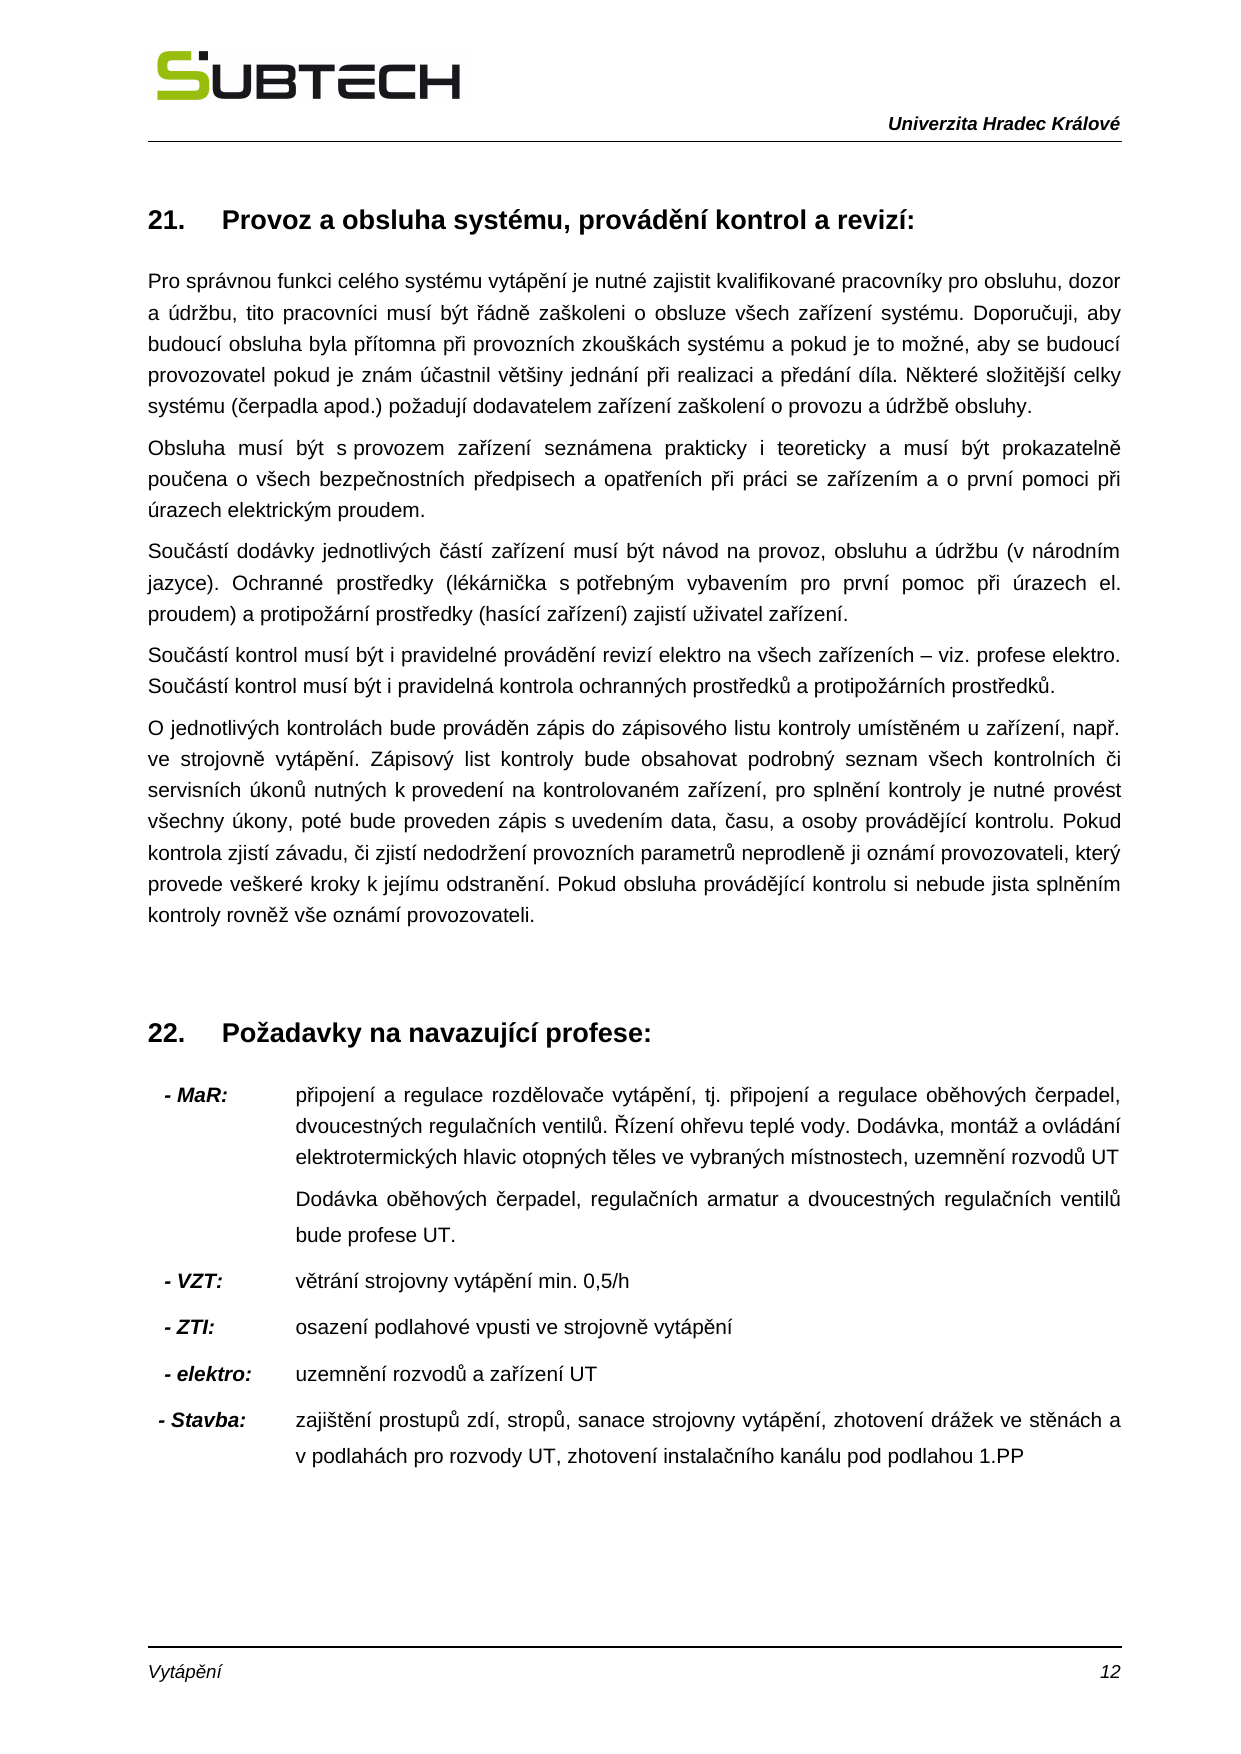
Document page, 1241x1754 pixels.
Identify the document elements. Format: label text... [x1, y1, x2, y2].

text Obsluha musí být s provozem zařízení seznámena prakticky i teoreticky a musí být prokazatelně poučena o všech bezpečnostních předpisech a opatřeních při práci se zařízením a o první pomoci při úrazech elektrickým proudem. [148, 435, 1122, 522]
subtitle Požadavky na navazující profese: [148, 1017, 1122, 1048]
text - elektro: uzemnění rozvodů a zařízení UT [135, 1361, 1122, 1385]
text - MaR: připojení a regulace rozdělovače vytápění, tj. připojení a regulace oběhových čerpadel, dvoucestných regulačních ventilů. Řízení ohřevu teplé vody. Dodávka, montáž a ovládání elektrotermických hlavic otopných těles ve vybraných místnostech, uzemnění rozvodů UT [164, 1083, 1122, 1169]
text O jednotlivých kontrolách bude prováděn zápis do zápisového listu kontroly umístěném u zařízení, např. ve strojovně vytápění. Zápisový list kontroly bude obsahovat podrobný seznam všech kontrolních či servisních úkonů nutných k provedení na kontrolovaném zařízení, pro splnění kontroly je nutné provést všechny úkony, poté bude proveden zápis s uvedením data, času, a osoby provádějící kontrolu. Pokud kontrola zjistí závadu, či zjistí nedodržení provozních parametrů neprodleně ji oznámí provozovateli, který provede veškeré kroky k jejímu odstranění. Pokud obsluha provádějící kontrolu si nebude jista splněním kontroly rovněž vše oznámí provozovateli. [148, 716, 1122, 927]
text - VZT: větrání strojovny vytápění min. 0,5/h [135, 1269, 1122, 1293]
text Součástí kontrol musí být i pravidelné provádění revizí elektro na všech zařízeních – viz. profese elektro. Součástí kontrol musí být i pravidelná kontrola ochranných prostředků a protipožárních prostředků. [148, 643, 1122, 698]
text - ZTI: osazení podlahové vpusti ve strojovně vytápění [135, 1315, 1122, 1339]
text Pro správnou funkci celého systému vytápění je nutné zajistit kvalifikované pracovníky pro obsluhu, dozor a údržbu, tito pracovníci musí být řádně zaškoleni o obsluze všech zařízení systému. Doporučuji, aby budoucí obsluha byla přítomna při provozních zkouškách systému a pokud je to možné, aby se budoucí provozovatel pokud je znám účastnil většiny jednání při realizaci a předání díla. Některé složitější celky systému (čerpadla apod.) požadují dodavatelem zařízení zaškolení o provozu a údržbě obsluhy. [148, 269, 1122, 418]
text Dodávka oběhových čerpadel, regulačních armatur a dvoucestných regulačních ventilů bude profese UT. [164, 1186, 1122, 1246]
text Součástí dodávky jednotlivých částí zařízení musí být návod na provoz, obsluhu a údržbu (v národním jazyce). Ochranné prostředky (lékárnička s potřebným vybavením pro první pomoc při úrazech el. proudem) a protipožární prostředky (hasící zařízení) zajistí uživatel zařízení. [148, 539, 1122, 626]
text - Stavba: zajištění prostupů zdí, stropů, sanace strojovny vytápění, zhotovení drážek ve stěnách a v podlahách pro rozvody UT, zhotovení instalačního kanálu pod podlahou 1.PP [135, 1408, 1122, 1468]
subtitle Provoz a obsluha systému, provádění kontrol a revizí: [148, 204, 1122, 235]
picture [148, 48, 469, 104]
